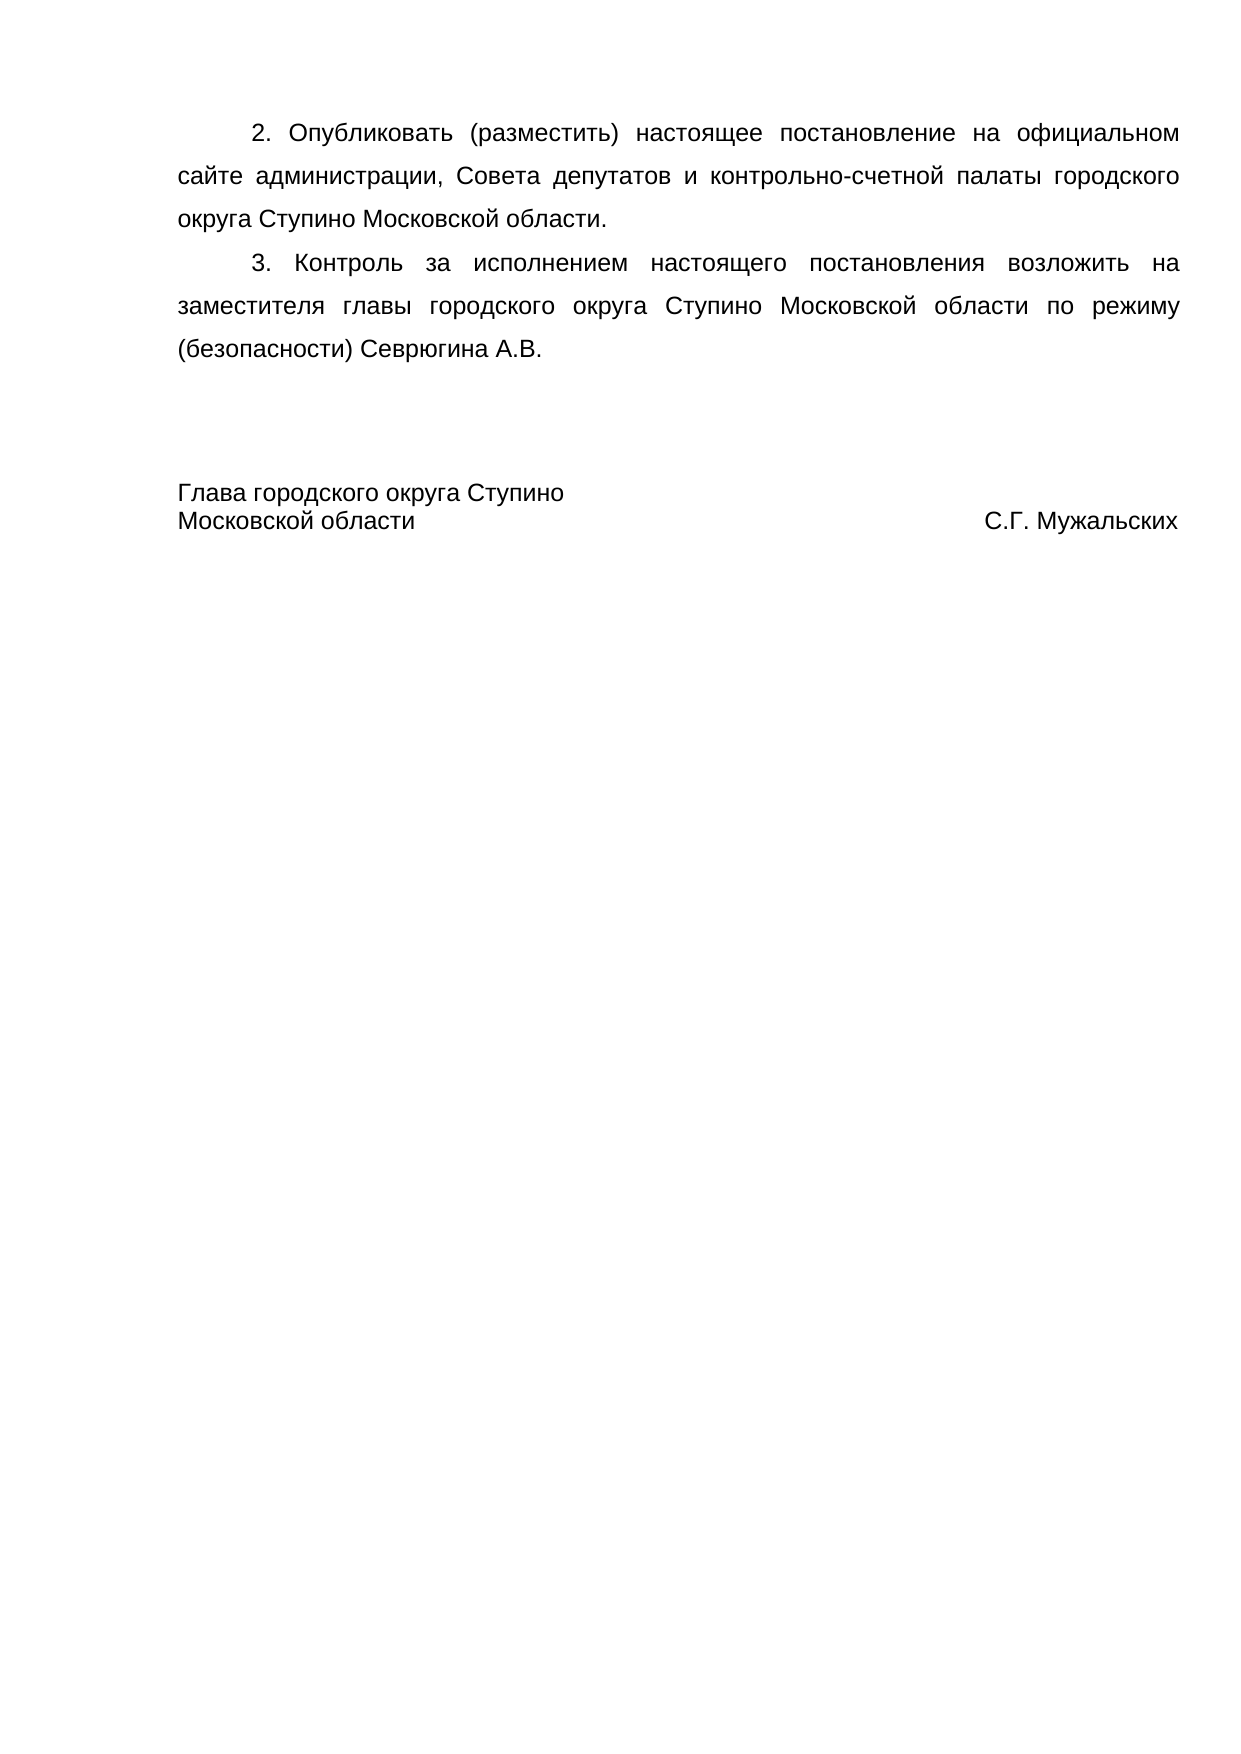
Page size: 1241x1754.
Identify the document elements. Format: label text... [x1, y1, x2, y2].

text 3. Контроль за исполнением настоящего постановления возложить на заместителя главы городского округа Ступино Московской области по режиму (безопасности) Севрюгина А.В. [177, 247, 1181, 362]
text Глава городского округа Ступино [177, 477, 1181, 506]
text 2. Опубликовать (разместить) настоящее постановление на официальном сайте администрации, Совета депутатов и контрольно-счетной палаты городского округа Ступино Московской области. [177, 118, 1181, 233]
text Московской области С.Г. Мужальских [177, 506, 1181, 535]
